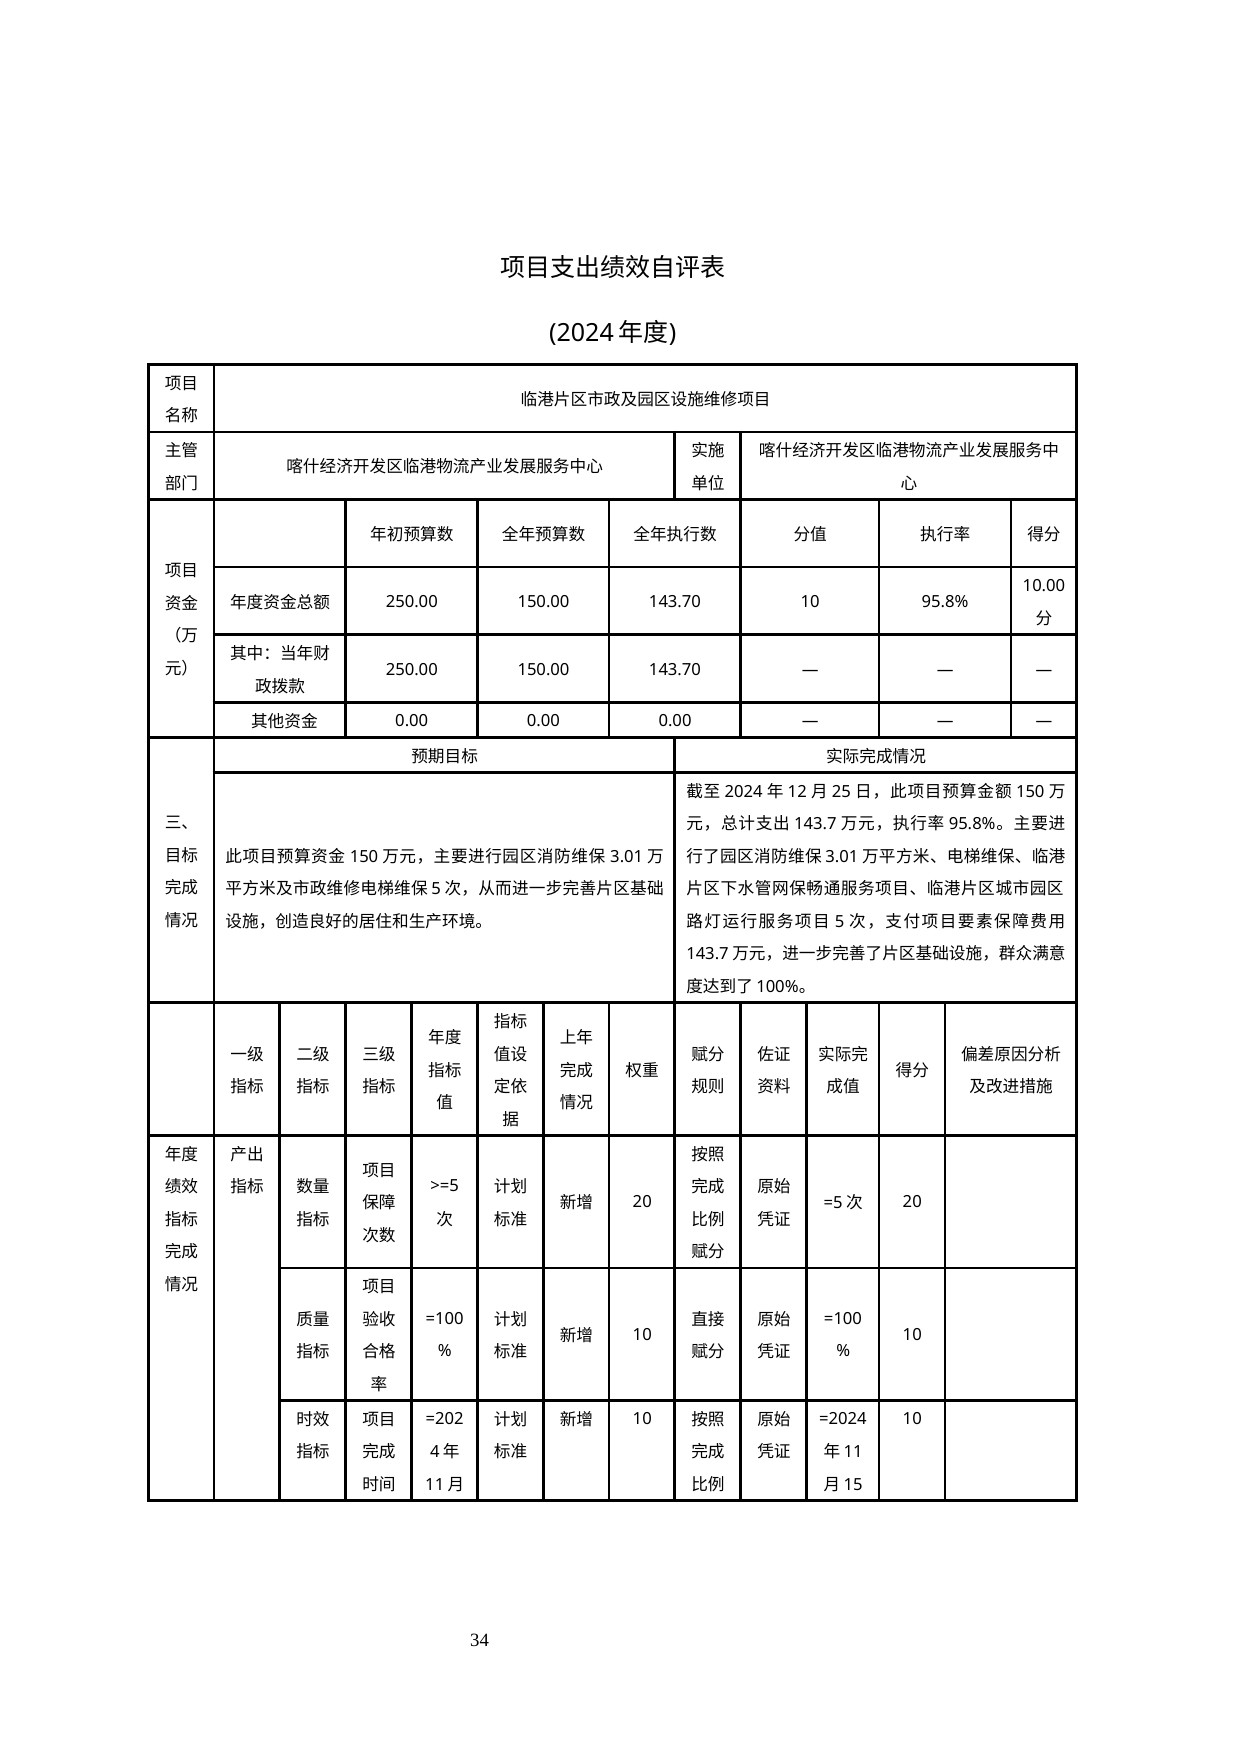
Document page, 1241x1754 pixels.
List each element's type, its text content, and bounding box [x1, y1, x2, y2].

table_cell 全年执行数 [610, 501, 739, 566]
table_cell [150, 1004, 213, 1134]
table_cell 143.70 [610, 636, 739, 701]
table_cell 临港片区市政及园区设施维修项目 [215, 366, 1075, 431]
table_cell 计划标准 [479, 1402, 542, 1499]
table_cell 150.00 [479, 568, 608, 633]
table_cell 20 [610, 1137, 673, 1266]
table_cell 计划标准 [479, 1137, 542, 1266]
table_cell 按照完成比例赋分 [676, 1137, 739, 1266]
table_cell 产出指标 [215, 1137, 278, 1499]
table_cell 项目验收合格率 [347, 1269, 410, 1399]
table_header 项目支出绩效自评表 [148, 233, 1077, 298]
table_cell 质量指标 [281, 1269, 344, 1399]
table_cell 实际完成值 [808, 1004, 878, 1134]
table_cell 250.00 [347, 568, 476, 633]
table_cell =2024年11月16日前 [413, 1402, 476, 1499]
table_cell [215, 501, 344, 566]
table_cell [946, 1402, 1075, 1499]
table_cell =2024年11月15日 [808, 1402, 878, 1499]
table_cell >=5次 [413, 1137, 476, 1266]
table_cell =100% [413, 1269, 476, 1399]
table_cell 10 [880, 1269, 944, 1399]
table_cell 143.70 [610, 568, 739, 633]
table_cell 赋分规则 [676, 1004, 739, 1134]
table_cell — [1012, 704, 1075, 736]
table_cell 喀什经济开发区临港物流产业发展服务中心 [215, 433, 673, 498]
table_cell 20 [880, 1137, 944, 1266]
table_cell 此项目预算资金150万元，主要进行园区消防维保3.01万平方米及市政维修电梯维保5次，从而进一步完善片区基础设施，创造良好的居住和生产环境。 [215, 774, 673, 1001]
table_cell 权重 [610, 1004, 673, 1134]
table_cell [946, 1137, 1075, 1266]
table_cell 其中：当年财政拨款 [215, 636, 344, 701]
table_cell — [1012, 636, 1075, 701]
table_cell 95.8% [880, 568, 1010, 633]
table_cell 年度指标值 [413, 1004, 476, 1134]
table_cell 三、目标完成情况 [150, 739, 213, 1001]
table_cell 原始凭证 [742, 1137, 805, 1266]
table_cell 年度资金总额 [215, 568, 344, 633]
table_cell 数量指标 [281, 1137, 344, 1266]
table_cell 10 [610, 1269, 673, 1399]
table_cell 10 [742, 568, 878, 633]
table_cell 原始凭证 [742, 1402, 805, 1499]
table_cell 三级指标 [347, 1004, 410, 1134]
table_cell — [742, 636, 878, 701]
table_cell 项目资金 （万元） [150, 501, 213, 736]
table_cell 250.00 [347, 636, 476, 701]
table_cell 二级指标 [281, 1004, 344, 1134]
table_cell 全年预算数 [479, 501, 608, 566]
table_cell 预期目标 [215, 739, 673, 771]
table_cell =100% [808, 1269, 878, 1399]
table_cell — [880, 636, 1010, 701]
table_cell — [742, 704, 878, 736]
table_cell 实际完成情况 [676, 739, 1075, 771]
table_cell 0.00 [610, 704, 739, 736]
table_cell 项目完成时间 [347, 1402, 410, 1499]
table_cell 分值 [742, 501, 878, 566]
table_cell 喀什经济开发区临港物流产业发展服务中心 [742, 433, 1075, 498]
table_cell 10.00分 [1012, 568, 1075, 633]
table_cell 直接赋分 [676, 1269, 739, 1399]
table_cell 其他资金 [215, 704, 344, 736]
table_cell 新增 [545, 1137, 608, 1266]
table_cell 实施单位 [676, 433, 739, 498]
table_cell 10 [880, 1402, 944, 1499]
table_cell 执行率 [880, 501, 1010, 566]
table_cell 150.00 [479, 636, 608, 701]
table_cell 得分 [880, 1004, 944, 1134]
table_cell 时效指标 [281, 1402, 344, 1499]
table_cell 10 [610, 1402, 673, 1499]
table_cell =5次 [808, 1137, 878, 1266]
table_cell 一级指标 [215, 1004, 278, 1134]
table_cell 得分 [1012, 501, 1075, 566]
table_cell 年初预算数 [347, 501, 476, 566]
table_cell 上年完成情况 [545, 1004, 608, 1134]
table_cell 项目保障次数 [347, 1137, 410, 1266]
table_cell 0.00 [347, 704, 476, 736]
table_cell 佐证资料 [742, 1004, 805, 1134]
table_cell 偏差原因分析及改进措施 [946, 1004, 1075, 1134]
table_cell [946, 1269, 1075, 1399]
table_cell 主管部门 [150, 433, 213, 498]
table_cell 新增 [545, 1402, 608, 1499]
table_cell 原始凭证 [742, 1269, 805, 1399]
table_cell 年度绩效指标完成情况 [150, 1137, 213, 1499]
table_cell (2024年度) [148, 298, 1077, 363]
table_cell 0.00 [479, 704, 608, 736]
table_cell 按照完成比例赋分 [676, 1402, 739, 1499]
table_cell — [880, 704, 1010, 736]
table_cell 计划标准 [479, 1269, 542, 1399]
table_cell 截至2024年12月25日，此项目预算金额150万元，总计支出143.7万元，执行率95.8%。主要进行了园区消防维保3.01万平方米、电梯维保、临港片区下水管网保畅通服务项目、临港片区城市园区路灯运行服务项目5次，支付项目要素保障费用143.7万元，进一步完善了片区基础设施，群众满意度达到了100%。 [676, 774, 1075, 1001]
table_cell 新增 [545, 1269, 608, 1399]
table_cell 项目名称 [150, 366, 213, 431]
table_cell 指标值设定依据 [479, 1004, 542, 1134]
